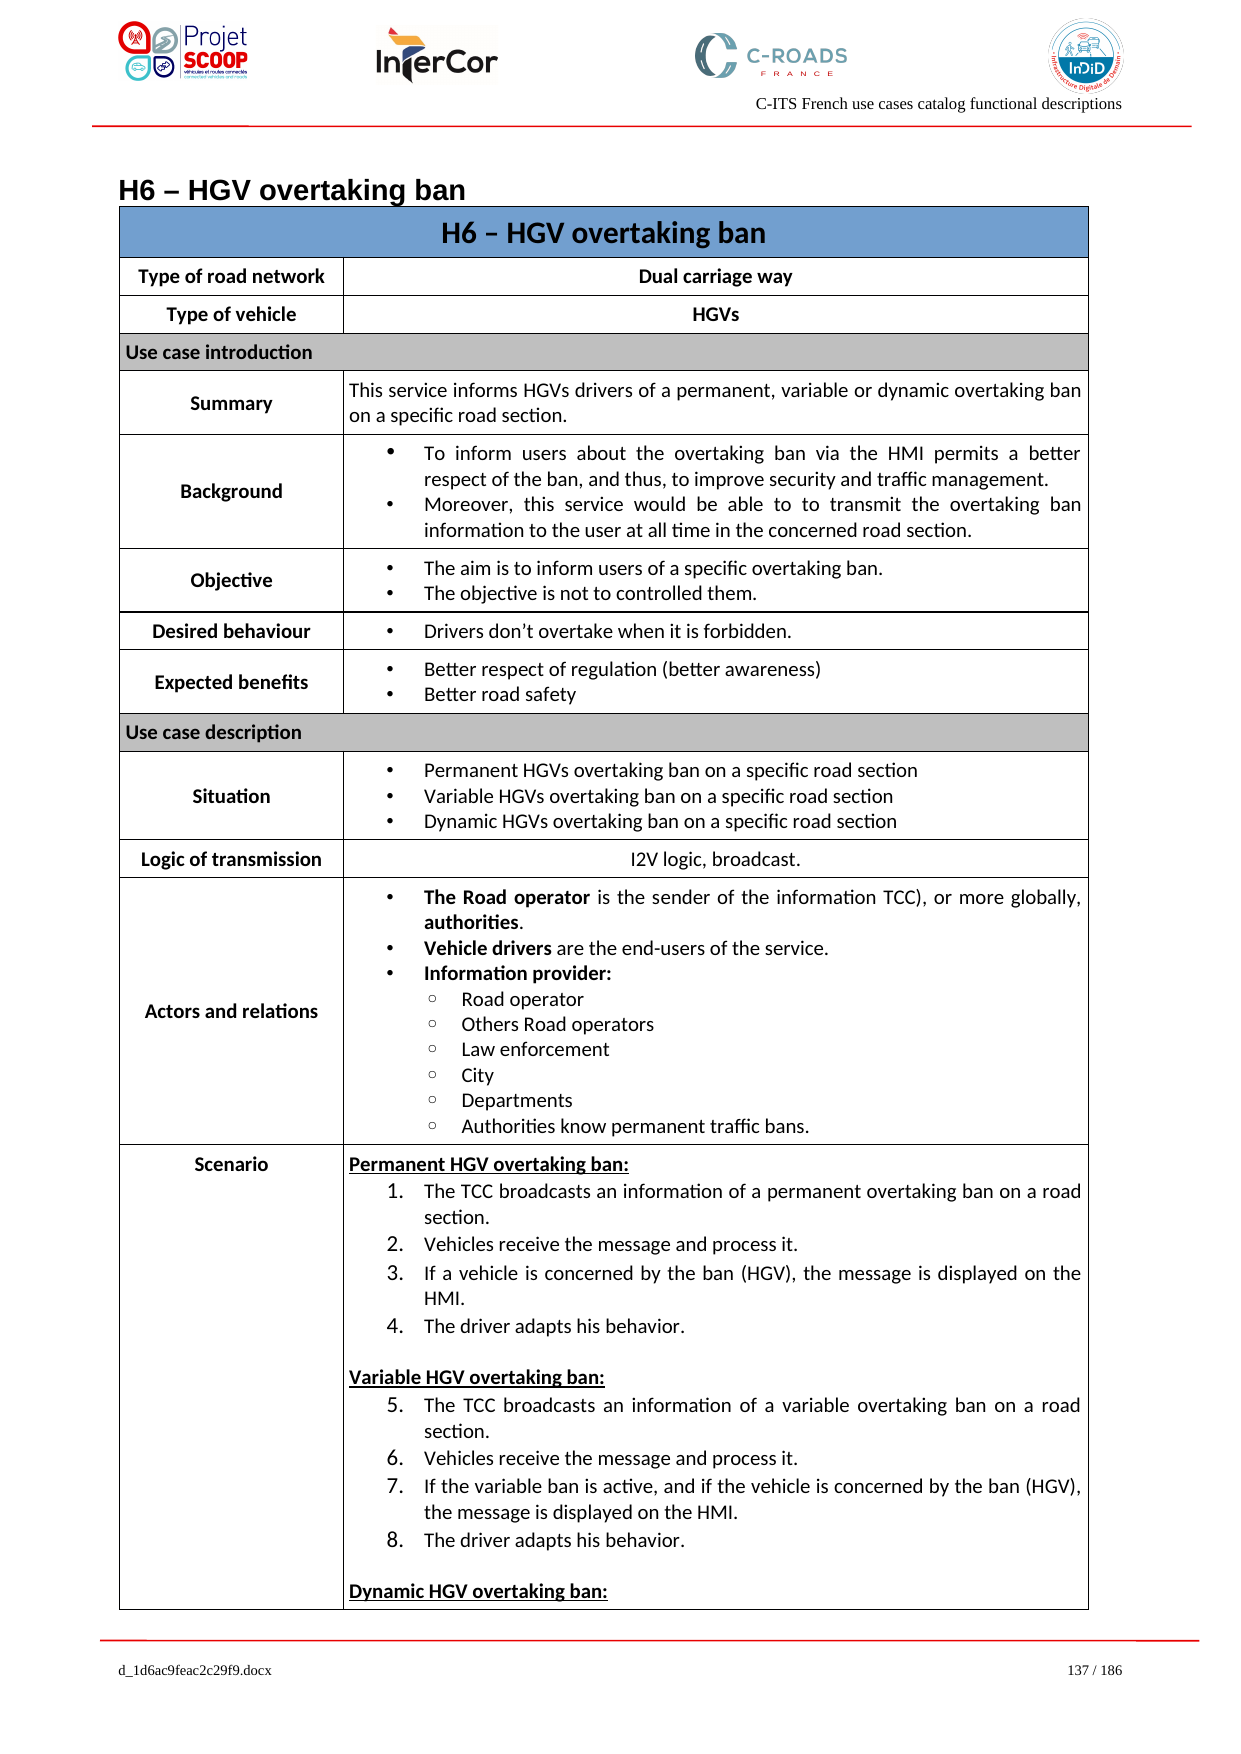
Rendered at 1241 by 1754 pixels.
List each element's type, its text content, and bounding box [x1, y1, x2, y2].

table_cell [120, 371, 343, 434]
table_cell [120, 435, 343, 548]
picture [118, 21, 248, 81]
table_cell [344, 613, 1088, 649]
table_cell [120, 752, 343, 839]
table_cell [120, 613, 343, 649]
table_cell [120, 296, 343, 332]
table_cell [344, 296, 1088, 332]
picture [695, 33, 847, 78]
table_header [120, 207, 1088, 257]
picture [1044, 14, 1128, 98]
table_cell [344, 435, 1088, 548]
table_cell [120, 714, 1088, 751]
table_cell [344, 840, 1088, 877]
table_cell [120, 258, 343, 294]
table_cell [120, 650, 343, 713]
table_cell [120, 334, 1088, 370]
subtitle H6 – HGV overtaking ban [118, 172, 1122, 206]
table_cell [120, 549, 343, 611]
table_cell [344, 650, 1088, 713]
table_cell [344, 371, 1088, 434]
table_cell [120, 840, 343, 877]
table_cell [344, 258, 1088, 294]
picture [375, 25, 499, 85]
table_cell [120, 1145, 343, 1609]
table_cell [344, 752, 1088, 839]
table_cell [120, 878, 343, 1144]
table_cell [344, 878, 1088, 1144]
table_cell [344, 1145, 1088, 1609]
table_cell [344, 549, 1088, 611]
